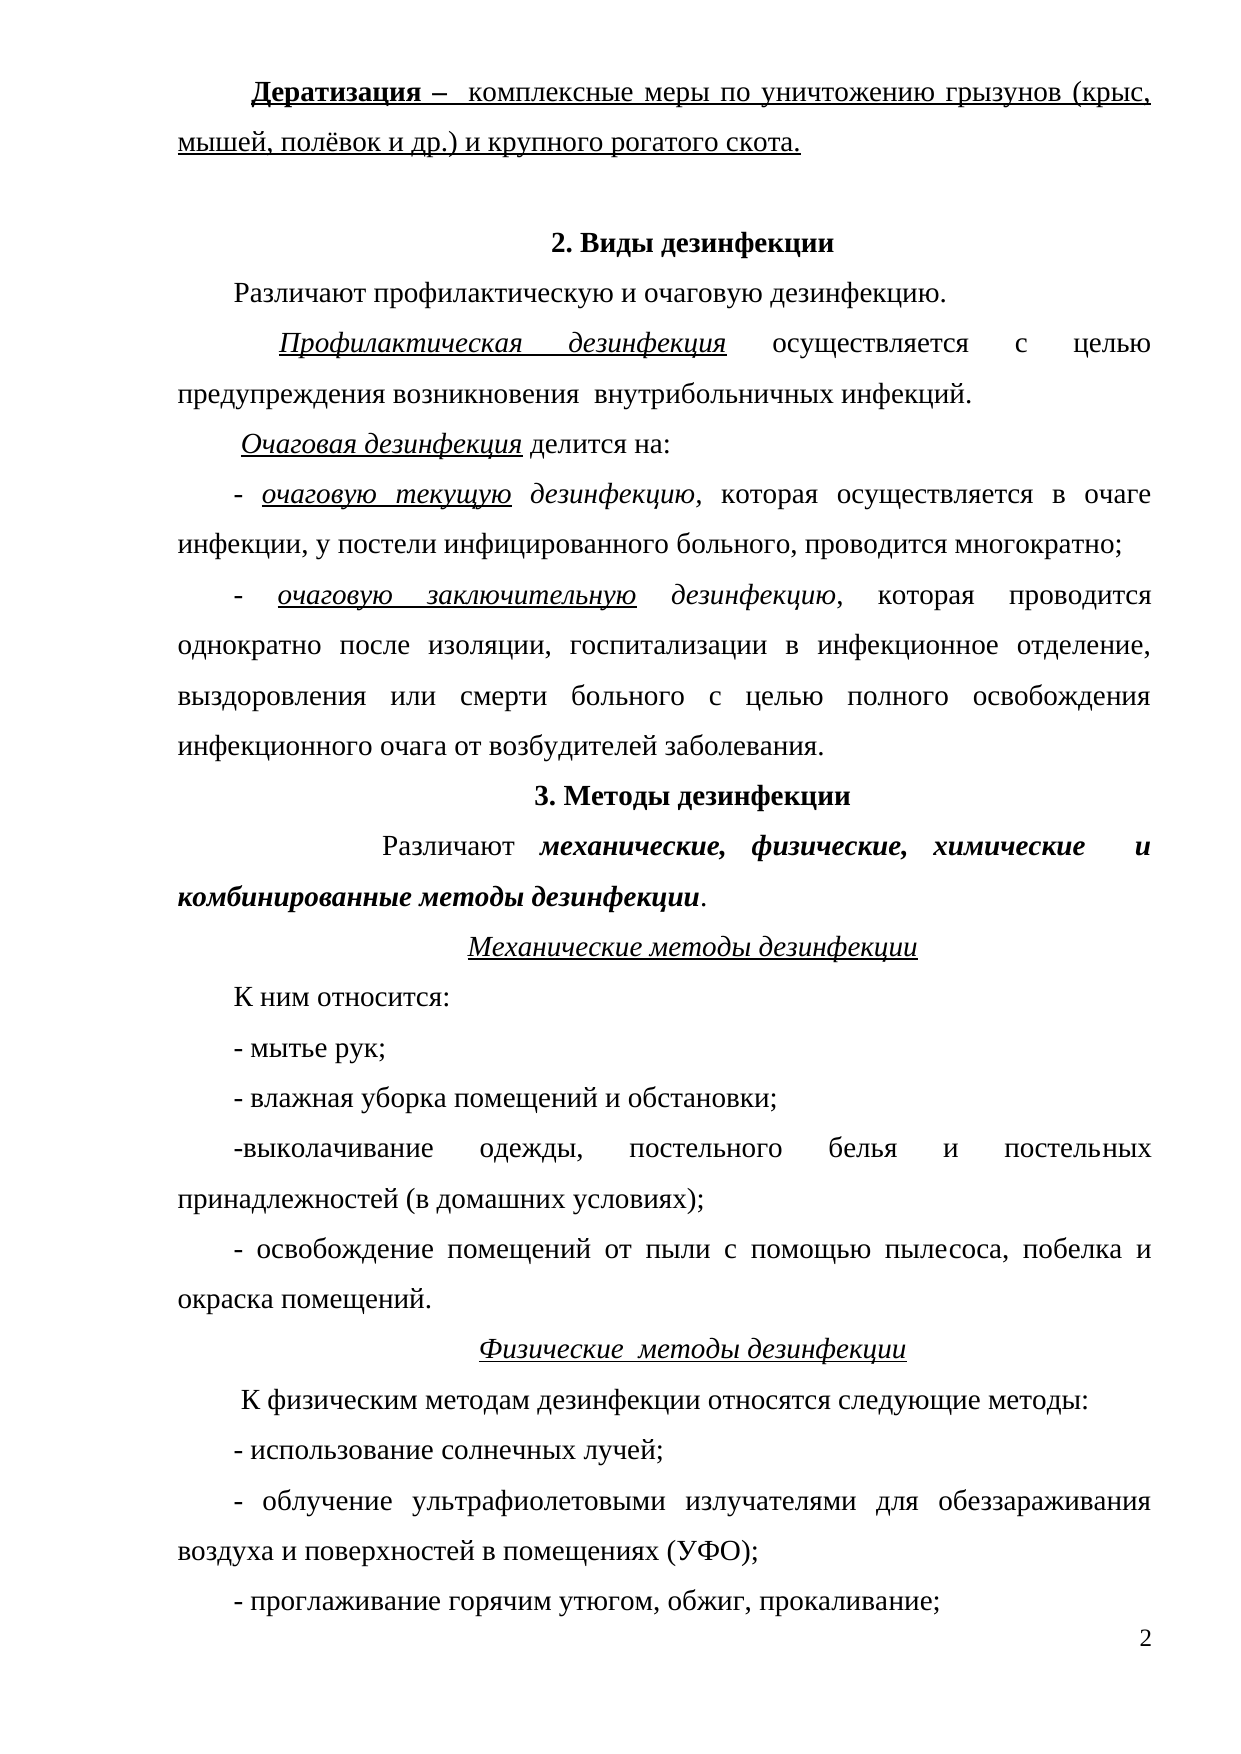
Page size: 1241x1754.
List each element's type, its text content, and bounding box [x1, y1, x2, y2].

text - очаговую текущую дезинфекцию, которая осуществляется в очаге инфекции, у постели инфицированного больного, проводится многократно; [177, 476, 1152, 560]
text К ним относится: [177, 979, 1152, 1013]
text 3. Методы дезинфекции [177, 778, 1152, 812]
text - проглаживание горячим утюгом, обжиг, прокаливание; [177, 1583, 1152, 1617]
text Дератизация – комплексные меры по уничтожению грызунов (крыс, мышей, полёвок и др.) и крупного рогатого скота. [177, 74, 1152, 158]
text Очаговая дезинфекция делится на: [177, 426, 1152, 459]
text 2. Виды дезинфекции [177, 225, 1152, 258]
text Физические методы дезинфекции [177, 1332, 1152, 1365]
text Различают профилактическую и очаговую дезинфекцию. [177, 275, 1152, 309]
text К физическим методам дезинфекции относятся следующие методы: [177, 1382, 1152, 1416]
text -выколачивание одежды, постельного белья и постельных принадлежностей (в домашних условиях); [177, 1130, 1152, 1214]
text Профилактическая дезинфекция осуществляется с целью предупреждения возникновения внутрибольничных инфекций. [177, 325, 1152, 409]
text - влажная уборка помещений и обстановки; [177, 1080, 1152, 1114]
text Различают механические, физические, химические и комбинированные методы дезинфекции. [177, 828, 1152, 912]
text - использование солнечных лучей; [177, 1432, 1152, 1466]
text - мытье рук; [177, 1030, 1152, 1063]
text - освобождение помещений от пыли с помощью пылесоса, побелка и окраска помещений. [177, 1231, 1152, 1315]
text - очаговую заключительную дезинфекцию, которая проводится однократно после изоляции, госпитализации в инфекционное отделение, выздоровления или смерти больного с целью полного освобождения инфекционного очага от возбудителей заболевания. [177, 577, 1152, 761]
text Механические методы дезинфекции [177, 929, 1152, 963]
text - облучение ультрафиолетовыми излучателями для обеззараживания воздуха и поверхностей в помещениях (УФО); [177, 1483, 1152, 1566]
